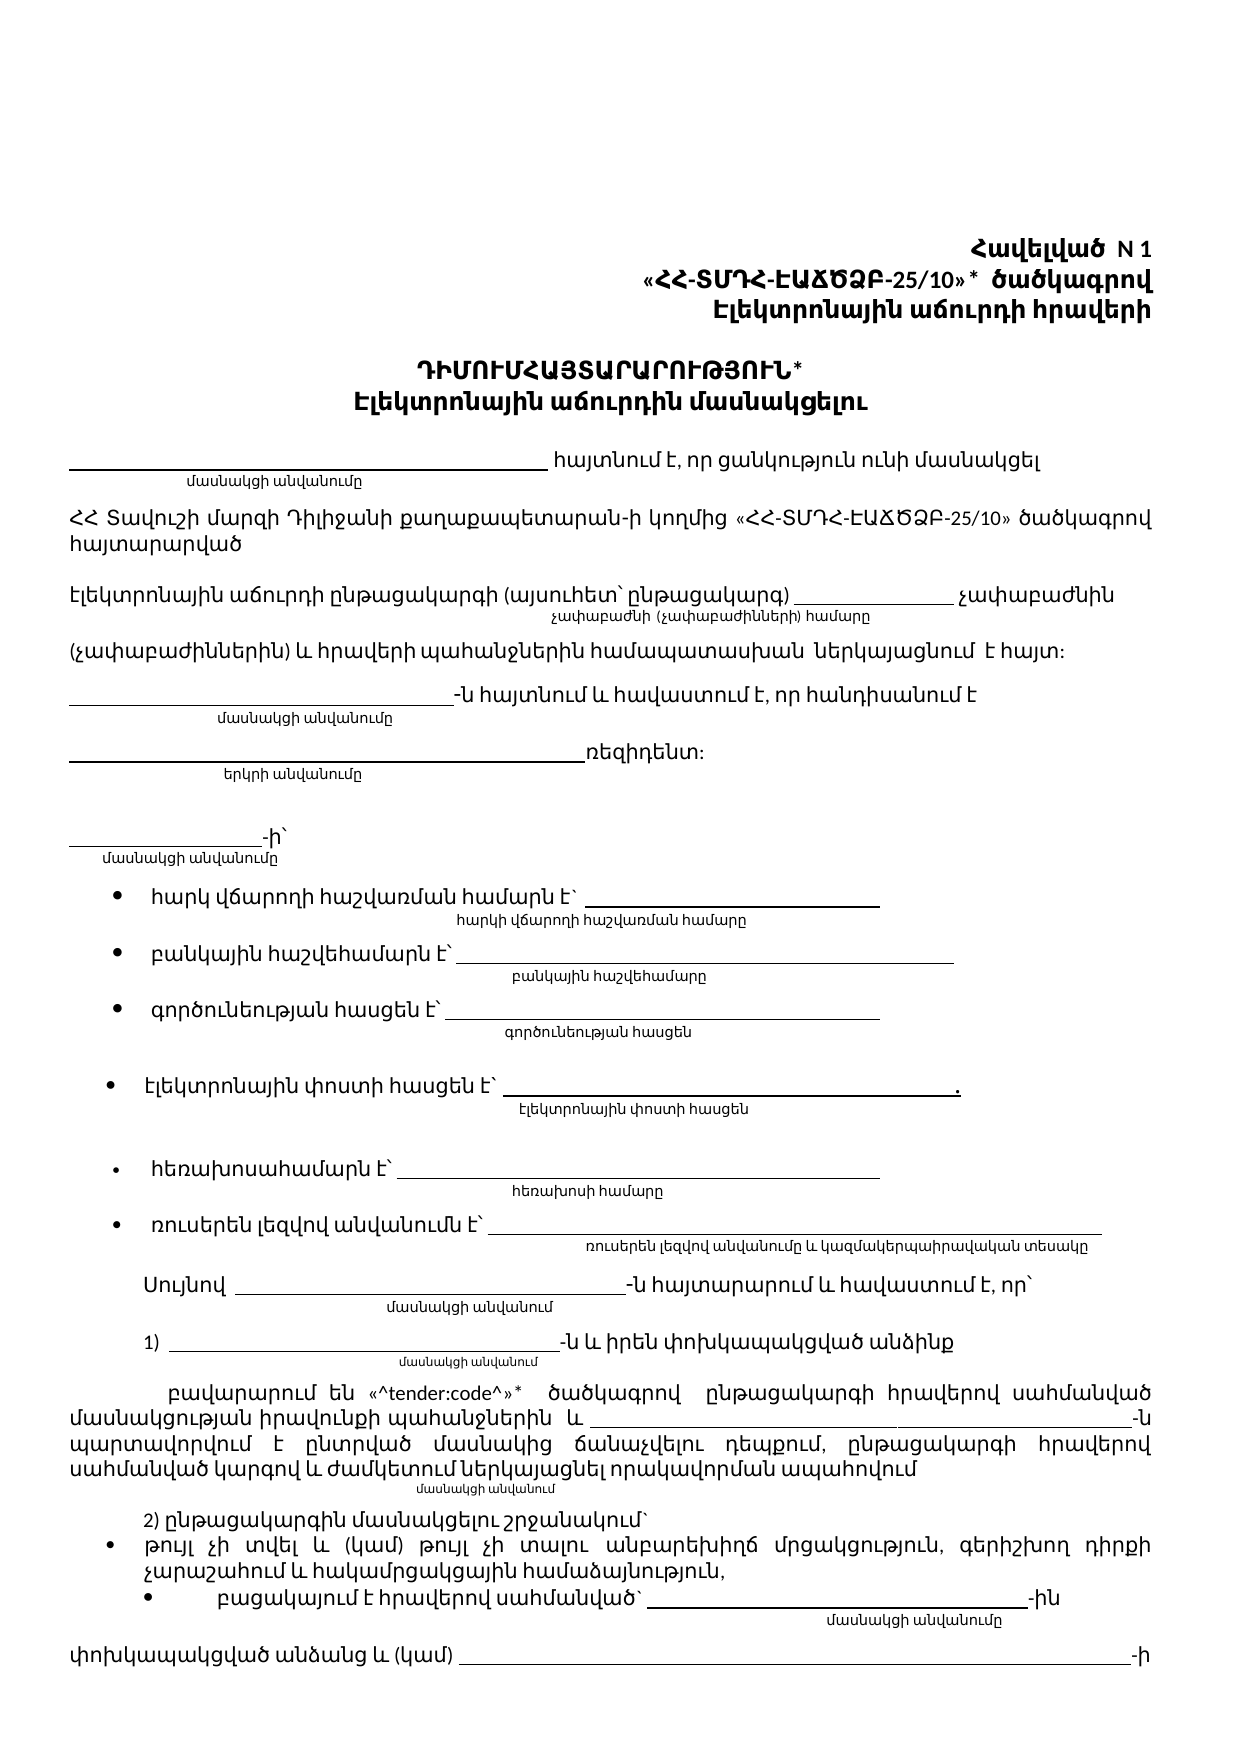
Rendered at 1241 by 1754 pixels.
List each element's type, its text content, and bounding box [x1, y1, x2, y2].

text հայտնում է, որ ցանկություն ունի մասնակցել [69, 447, 1152, 472]
text մասնակցի անվանումը [69, 709, 1152, 739]
text 1) -ն և իրեն փոխկապակցված անձինք [69, 1329, 1152, 1354]
text երկրի անվանումը [69, 765, 1152, 796]
text ՀՀ Տավուշի մարզի Դիլիջանի քաղաքապետարան -ի կողմից «ՀՀ-ՏՄԴՀ-ԷԱՃԾՁԲ-25/10» ծածկագրով հայտարարված [69, 503, 1152, 556]
text մասնակցի անվանում [69, 1354, 1152, 1380]
text ռեզիդենտ: [69, 739, 1152, 765]
text (չափաբաժիններին) և հրավերի պահանջներին համապատասխան ներկայացնում է հայտ: [69, 638, 1152, 663]
text -ի՝ [69, 824, 1152, 850]
text հարկի վճարողի հաշվառման համարը [69, 911, 1152, 941]
text բավարարում են «^tender:code^»* ծածկագրով ընթացակարգի հրավերով սահմանված մասնակցության իրավունքի պահանջներին և -ն պարտավորվում է ընտրված մասնակից ճանաչվելու դեպքում, ընթացակարգի հրավերով սահմանված կարգով և ժամկետում ներկայացնել որակավորման ապահովում [69, 1380, 1152, 1482]
list հեռախոսահամարն է՝ [113, 1156, 1152, 1182]
text ԴԻՄՈՒՄՀԱՅՏԱՐԱՐՈՒԹՅՈՒՆ* [69, 356, 1152, 386]
list բացակայում է հրավերով սահմանված` -ին [69, 1583, 1152, 1611]
list էլեկտրոնային փոստի հասցեն է` . [107, 1066, 1152, 1100]
text ռուսերեն լեզվով անվանումը և կազմակերպաիրավական տեսակը [512, 1238, 1152, 1268]
list ռուսերեն լեզվով անվանումն է՝ [113, 1212, 1152, 1238]
text մասնակցի անվանումը [69, 1611, 1152, 1642]
text մասնակցի անվանում [69, 1299, 1152, 1329]
text Հավելված N 1 [69, 233, 1152, 264]
text «ՀՀ-ՏՄԴՀ-ԷԱՃԾՁԲ-25/10»* ծածկագրով [69, 264, 1152, 294]
subtitle Էլեկտրոնային աճուրդին մասնակցելու [69, 386, 1152, 417]
text Էլեկտրոնային աճուրդի հրավերի [69, 294, 1152, 325]
list հարկ վճարողի հաշվառման համարն է` [113, 880, 1152, 911]
text -ն հայտնում և հավաստում է, որ հանդիսանում է [69, 678, 1152, 709]
text մասնակցի անվանումը [69, 472, 1152, 503]
text էլեկտրոնային աճուրդի ընթացակարգի (այսուհետ՝ ընթացակարգ) չափաբաժնին [69, 582, 1152, 607]
text էլեկտրոնային փոստի հասցեն [364, 1100, 1152, 1131]
text փոխկապակցված անձանց և (կամ) -ի [69, 1642, 1152, 1667]
list գործունեության հասցեն է՝ [113, 997, 1152, 1023]
text գործունեության հասցեն [69, 1023, 1152, 1053]
text Սույնով -ն հայտարարում և հավաստում է, որ՝ [69, 1268, 1152, 1299]
list բանկային հաշվեհամարն է՝ [113, 941, 1152, 967]
text մասնակցի անվանում [69, 1482, 1152, 1507]
list թույլ չի տվել և (կամ) թույլ չի տալու անբարեխիղճ մրցակցություն, գերիշխող դիրքի չարաշահում և հակամրցակցային համաձայնություն, [107, 1532, 1152, 1583]
text 2) ընթացակարգին մասնակցելու շրջանակում` [69, 1507, 1152, 1532]
text մասնակցի անվանումը [69, 850, 1152, 880]
text հեռախոսի համարը [438, 1182, 1152, 1212]
text բանկային հաշվեհամարը [438, 967, 1152, 997]
text չափաբաժնի (չափաբաժինների) համարը [69, 607, 1152, 638]
